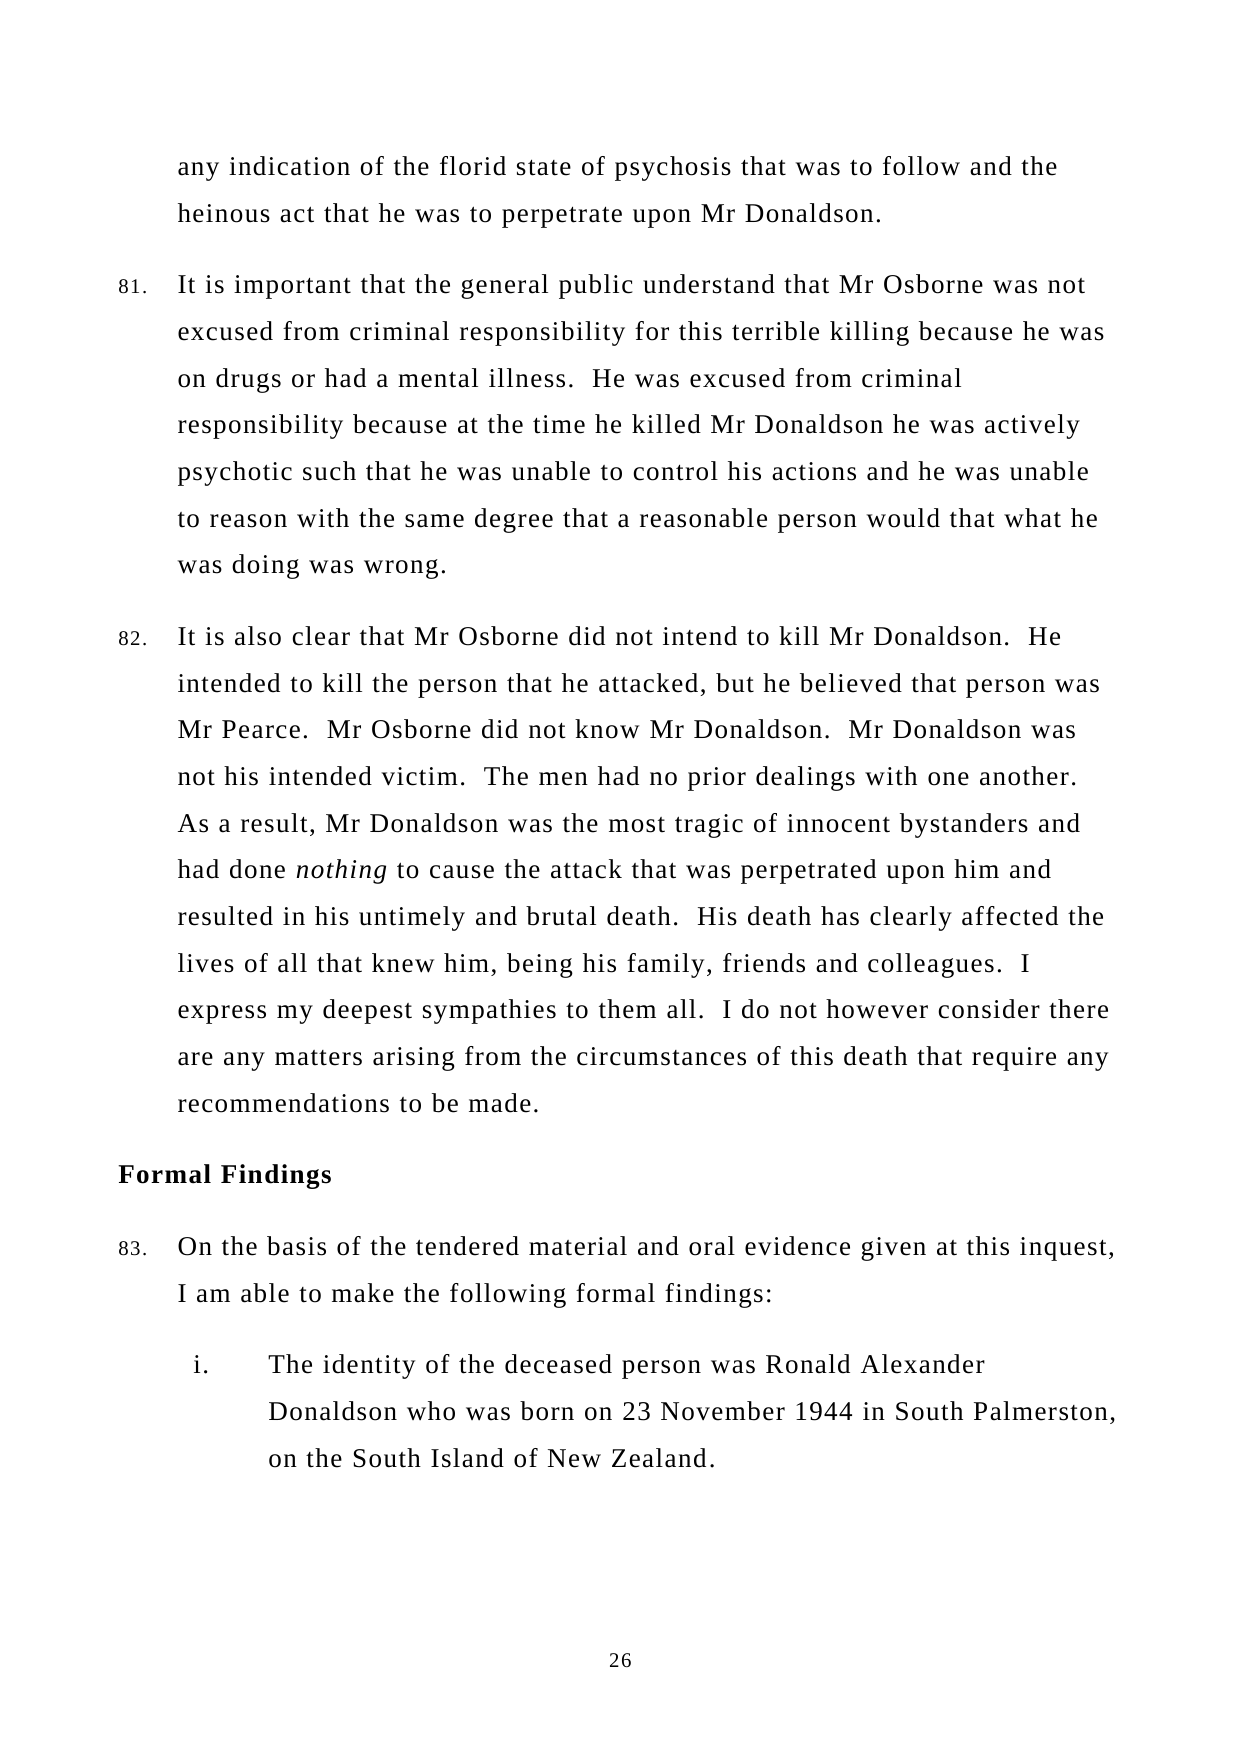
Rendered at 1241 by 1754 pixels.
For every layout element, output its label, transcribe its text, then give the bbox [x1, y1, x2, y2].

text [118, 150, 1122, 228]
list Formal Findings [118, 1158, 1122, 1189]
text On the basis of the tendered material and oral evidence given at this inquest, I am able to make the following formal findings: [118, 1230, 1122, 1308]
list The identity of the deceased person was Ronald Alexander Donaldson who was born on 23 November 1944 in South Palmerston, on the South Island of New Zealand. [193, 1348, 1122, 1473]
text It is also clear that Mr Osborne did not intend to kill Mr Donaldson. He intended to kill the person that he attacked, but he believed that person was Mr Pearce. Mr Osborne did not know Mr Donaldson. Mr Donaldson was not his intended victim. The men had no prior dealings with one another. As a result, Mr Donaldson was the most tragic of innocent bystanders and had done nothing to cause the attack that was perpetrated upon him and resulted in his untimely and brutal death. His death has clearly affected the lives of all that knew him, being his family, friends and colleagues. I express my deepest sympathies to them all. I do not however consider there are any matters arising from the circumstances of this death that require any recommendations to be made. [118, 620, 1122, 1118]
text It is important that the general public understand that Mr Osborne was not excused from criminal responsibility for this terrible killing because he was on drugs or had a mental illness. He was excused from criminal responsibility because at the time he killed Mr Donaldson he was actively psychotic such that he was unable to control his actions and he was unable to reason with the same degree that a reasonable person would that what he was doing was wrong. [118, 268, 1122, 579]
